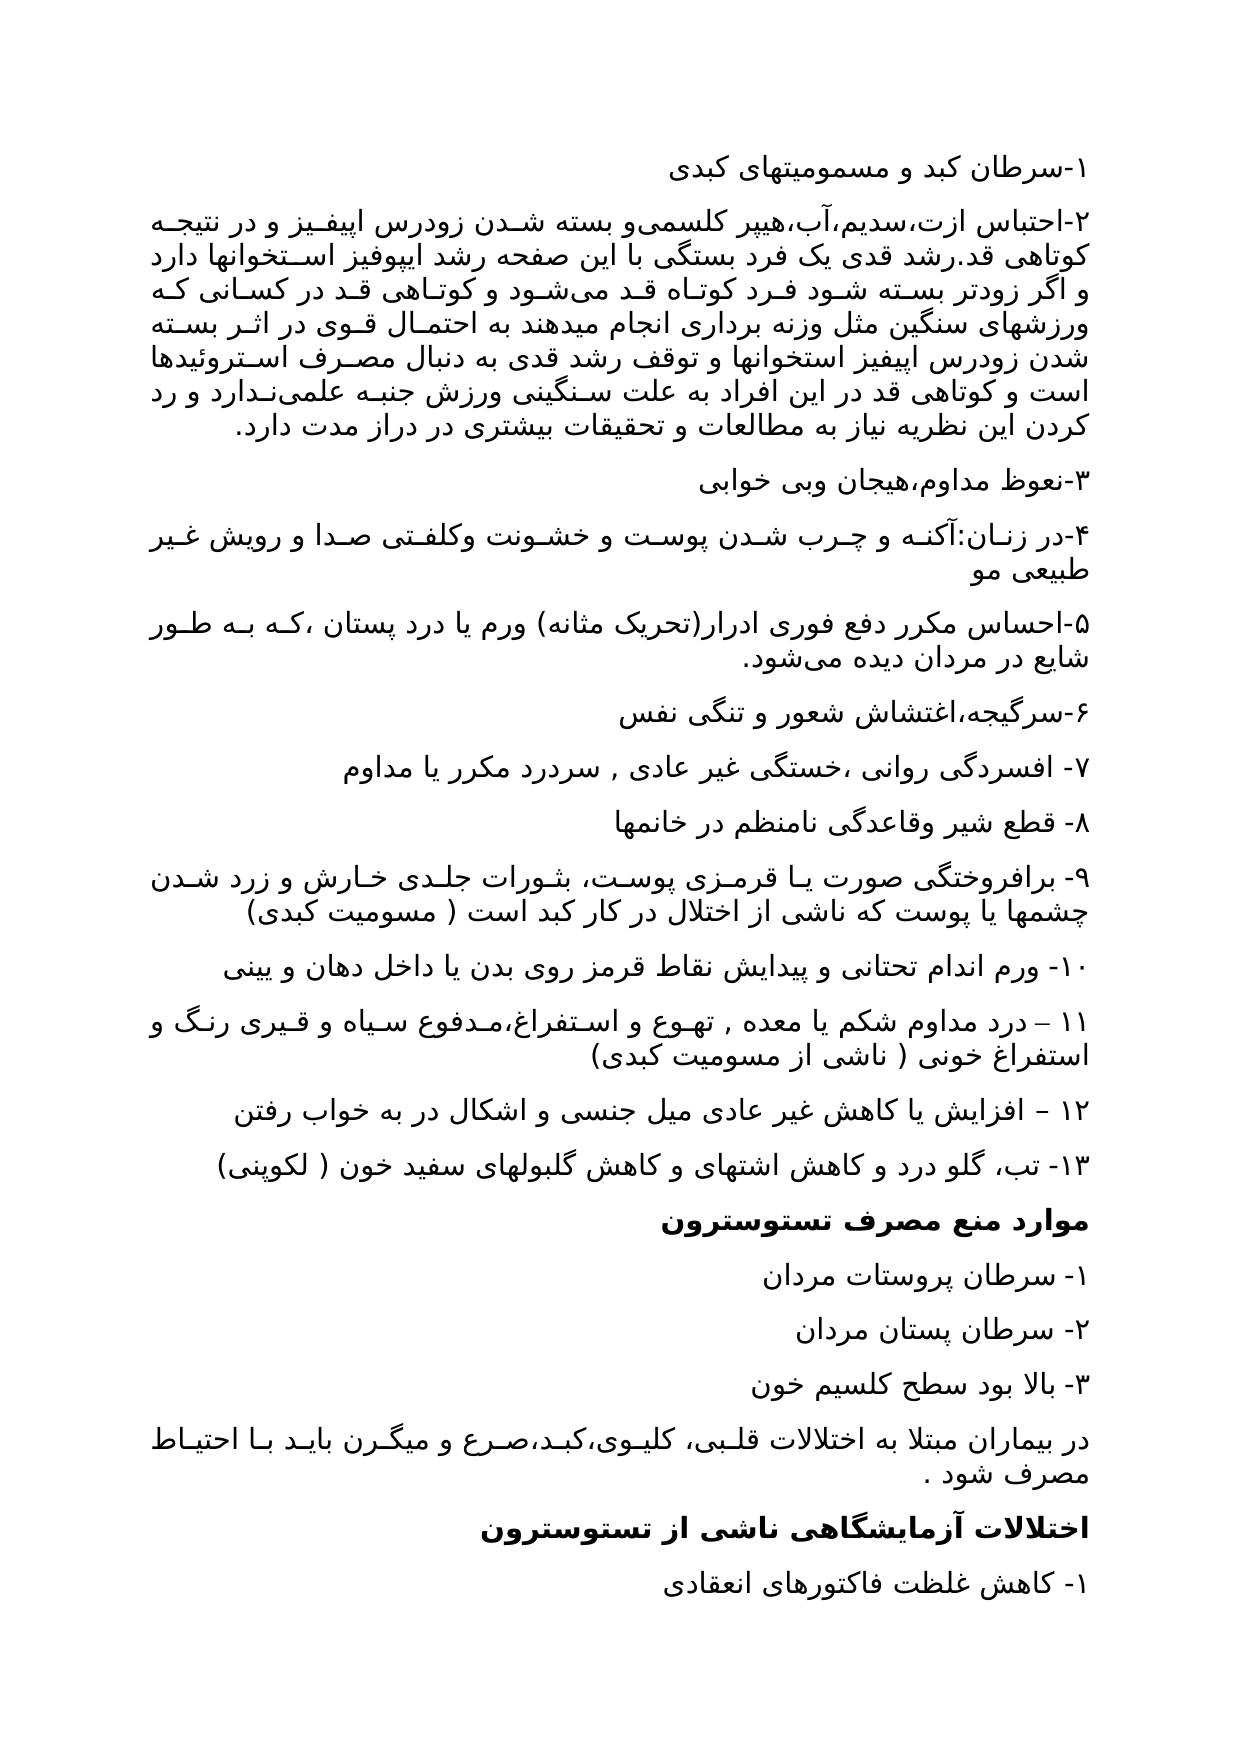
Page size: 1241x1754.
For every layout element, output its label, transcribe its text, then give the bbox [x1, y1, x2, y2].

text ‏۹‏- برافروختگی صورت یا قرمزی پوست، بثورات جلدی خارش و زرد شدن چشمها یا پوست که ناشی از اختلال در کار کبد است ( مسومیت کبدی) [150, 860, 1090, 928]
text موارد منع مصرف تستوسترون [150, 1203, 1090, 1237]
text ‏۱۱ – درد مداوم شکم یا معده , تهوع و‏ استفراغ،مدفوع سیاه و قیری رنگ ‏و استفراغ خونی ( ناشی از مسومیت کبدی) [150, 1004, 1090, 1072]
text ۱- کاهش غلظت فاکتورهای انعقادی [150, 1566, 1090, 1600]
text ‏۳- بالا بود سطح کلسیم خون [150, 1367, 1090, 1402]
text ‏در بیماران مبتلا به اختلالات قلبی، کلیوی،کبد،صرع و میگرن باید با احتیاط مصرف شود . [150, 1422, 1090, 1490]
text ‏۱۳‏- تب، گلو درد و ‏کاهش اشتهای و ‏کاهش گلبولهای سفید خون ( لکوپنی) [150, 1148, 1090, 1182]
text ۷‏- افسردگی روانی ،خستگی غیر عادی , سردرد مکرر یا مداوم [150, 750, 1090, 784]
text ۶-سرگیجه،اغتشاش شعور و تنگی نفس [150, 696, 1090, 729]
text ‏۱- سرطان پروستات مردان [150, 1258, 1090, 1292]
text ۴-در زنان:آکنه و چرب شدن پوست و خشونت وکلفتی صدا و رویش غیر طبیعی مو [150, 518, 1090, 586]
text ۲-احتباس ازت،سدیم،آب،هیپر کلسمی‌و بسته شدن زودرس اپیفیز و در نتیجه کوتاهی قد.رشد قدی یک فرد بستگی با این صفحه رشد ایپوفیز استخوانها دارد و اگر زودتر بسته شود فرد کوتاه قد می‌شود و کوتاهی قد در کسانی که ورزشهای سنگین مثل وزنه برداری انجام میدهند به احتمال قوی در اثر بسته شدن زودرس اپیفیز استخوانها و توقف رشد قدی به دنبال مصرف استروئیدها است و کوتاهی قد در این افراد به علت سنگینی ورزش جنبه علمی‌ندارد و رد کردن این نظریه نیاز به مطالعات و تحقیقات بیشتری در دراز مدت دارد. [150, 205, 1090, 442]
text ۵-احساس مکرر دفع فوری ادرار(تحریک مثانه) ورم یا درد پستان ،که به طور شایع در مردان دیده می‌شود. [150, 607, 1090, 675]
text ۱۲ – افزایش یا کاهش غیر عادی میل جنسی و ‏اشکال در به خواب رفتن [150, 1093, 1090, 1127]
text ۳-نعوظ مداوم،هیجان وبی خوابی [150, 463, 1090, 497]
text اختلالات آزمایشگاهی ناشی از تستوسترون [150, 1511, 1090, 1545]
text ‏۱۰- ورم اندام تحتانی و ‏پیدایش نقاط قرمز روی بدن یا داخل دهان و ‏یینی [150, 949, 1090, 983]
text ۱-سرطان کبد و مسمومیتهای کبدی [150, 150, 1090, 184]
text ۲- سرطان پستان مردان [150, 1313, 1090, 1347]
text ‏۸- قطع شیر و‏قاعدگی نامنظم در خانمها [150, 805, 1090, 839]
